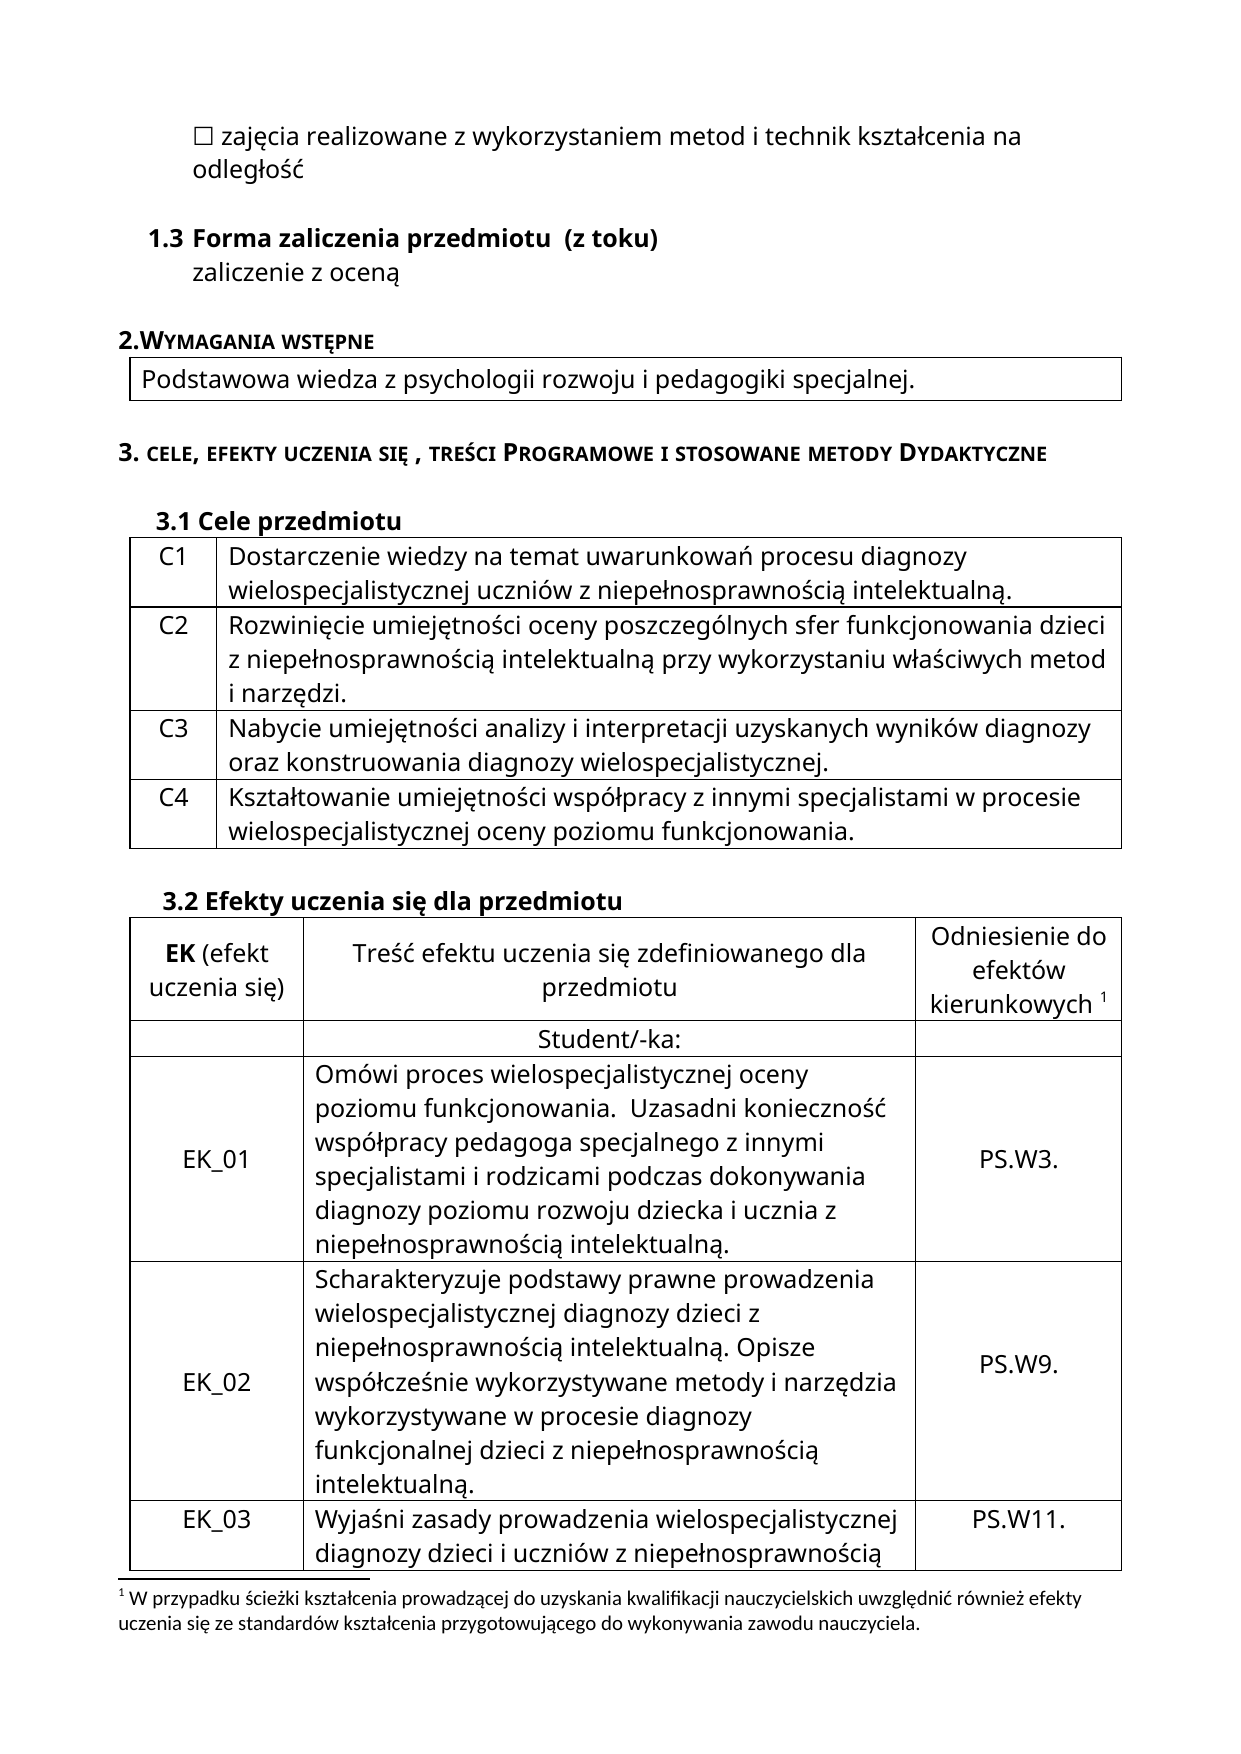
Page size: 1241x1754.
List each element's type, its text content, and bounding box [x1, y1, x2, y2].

table_cell C2 [131, 608, 216, 710]
table_cell [916, 1021, 1121, 1056]
table_cell C3 [131, 711, 216, 779]
text 3.1 Cele przedmiotu [156, 503, 1122, 537]
table_cell PS.W11. [916, 1501, 1121, 1569]
table_cell Nabycie umiejętności analizy i interpretacji uzyskanych wyników diagnozy oraz konstruowania diagnozy wielospecjalistycznej. [217, 711, 1121, 779]
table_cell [304, 1501, 915, 1569]
table_cell [131, 1021, 303, 1056]
text 3.2 Efekty uczenia się dla przedmiotu [162, 883, 1122, 917]
table_header Treść efektu uczenia się zdefiniowanego dla przedmiotu [304, 918, 915, 1020]
table_cell PS.W3. [916, 1057, 1121, 1261]
text 3. cele, efekty uczenia się , treści Programowe i stosowane metody Dydaktyczne [118, 435, 1122, 469]
table_cell EK_02 [131, 1262, 303, 1500]
table_cell PS.W9. [916, 1262, 1121, 1500]
table_header C1 [131, 538, 216, 606]
table_header Podstawowa wiedza z psychologii rozwoju i pedagogiki specjalnej. [131, 358, 1121, 400]
text 2.Wymagania wstępne [118, 322, 1122, 357]
table_header EK (efekt uczenia się) [131, 918, 303, 1020]
table_header Odniesienie do efektów kierunkowych [916, 918, 1121, 1020]
text ☐ zajęcia realizowane z wykorzystaniem metod i technik kształcenia na odległość [192, 118, 1122, 186]
text 1.3 Forma zaliczenia przedmiotu (z toku) [148, 220, 1122, 254]
text zaliczenie z oceną [148, 254, 1122, 288]
table_cell EK_03 [131, 1501, 303, 1569]
table_cell Scharakteryzuje podstawy prawne prowadzenia wielospecjalistycznej diagnozy dzieci z niepełnosprawnością intelektualną. Opisze współcześnie wykorzystywane metody i narzędzia wykorzystywane w procesie diagnozy funkcjonalnej dzieci z niepełnosprawnością intelektualną. [304, 1262, 915, 1500]
table_cell Student/-ka: [304, 1021, 915, 1056]
table_cell Rozwinięcie umiejętności oceny poszczególnych sfer funkcjonowania dzieci z niepełnosprawnością intelektualną przy wykorzystaniu właściwych metod i narzędzi. [217, 608, 1121, 710]
table_cell Kształtowanie umiejętności współpracy z innymi specjalistami w procesie wielospecjalistycznej oceny poziomu funkcjonowania. [217, 780, 1121, 848]
table_header Dostarczenie wiedzy na temat uwarunkowań procesu diagnozy wielospecjalistycznej uczniów z niepełnosprawnością intelektualną. [217, 538, 1121, 606]
table_cell C4 [131, 780, 216, 848]
table_cell EK_01 [131, 1057, 303, 1261]
table_cell Omówi proces wielospecjalistycznej oceny poziomu funkcjonowania. Uzasadni konieczność współpracy pedagoga specjalnego z innymi specjalistami i rodzicami podczas dokonywania diagnozy poziomu rozwoju dziecka i ucznia z niepełnosprawnością intelektualną. [304, 1057, 915, 1261]
